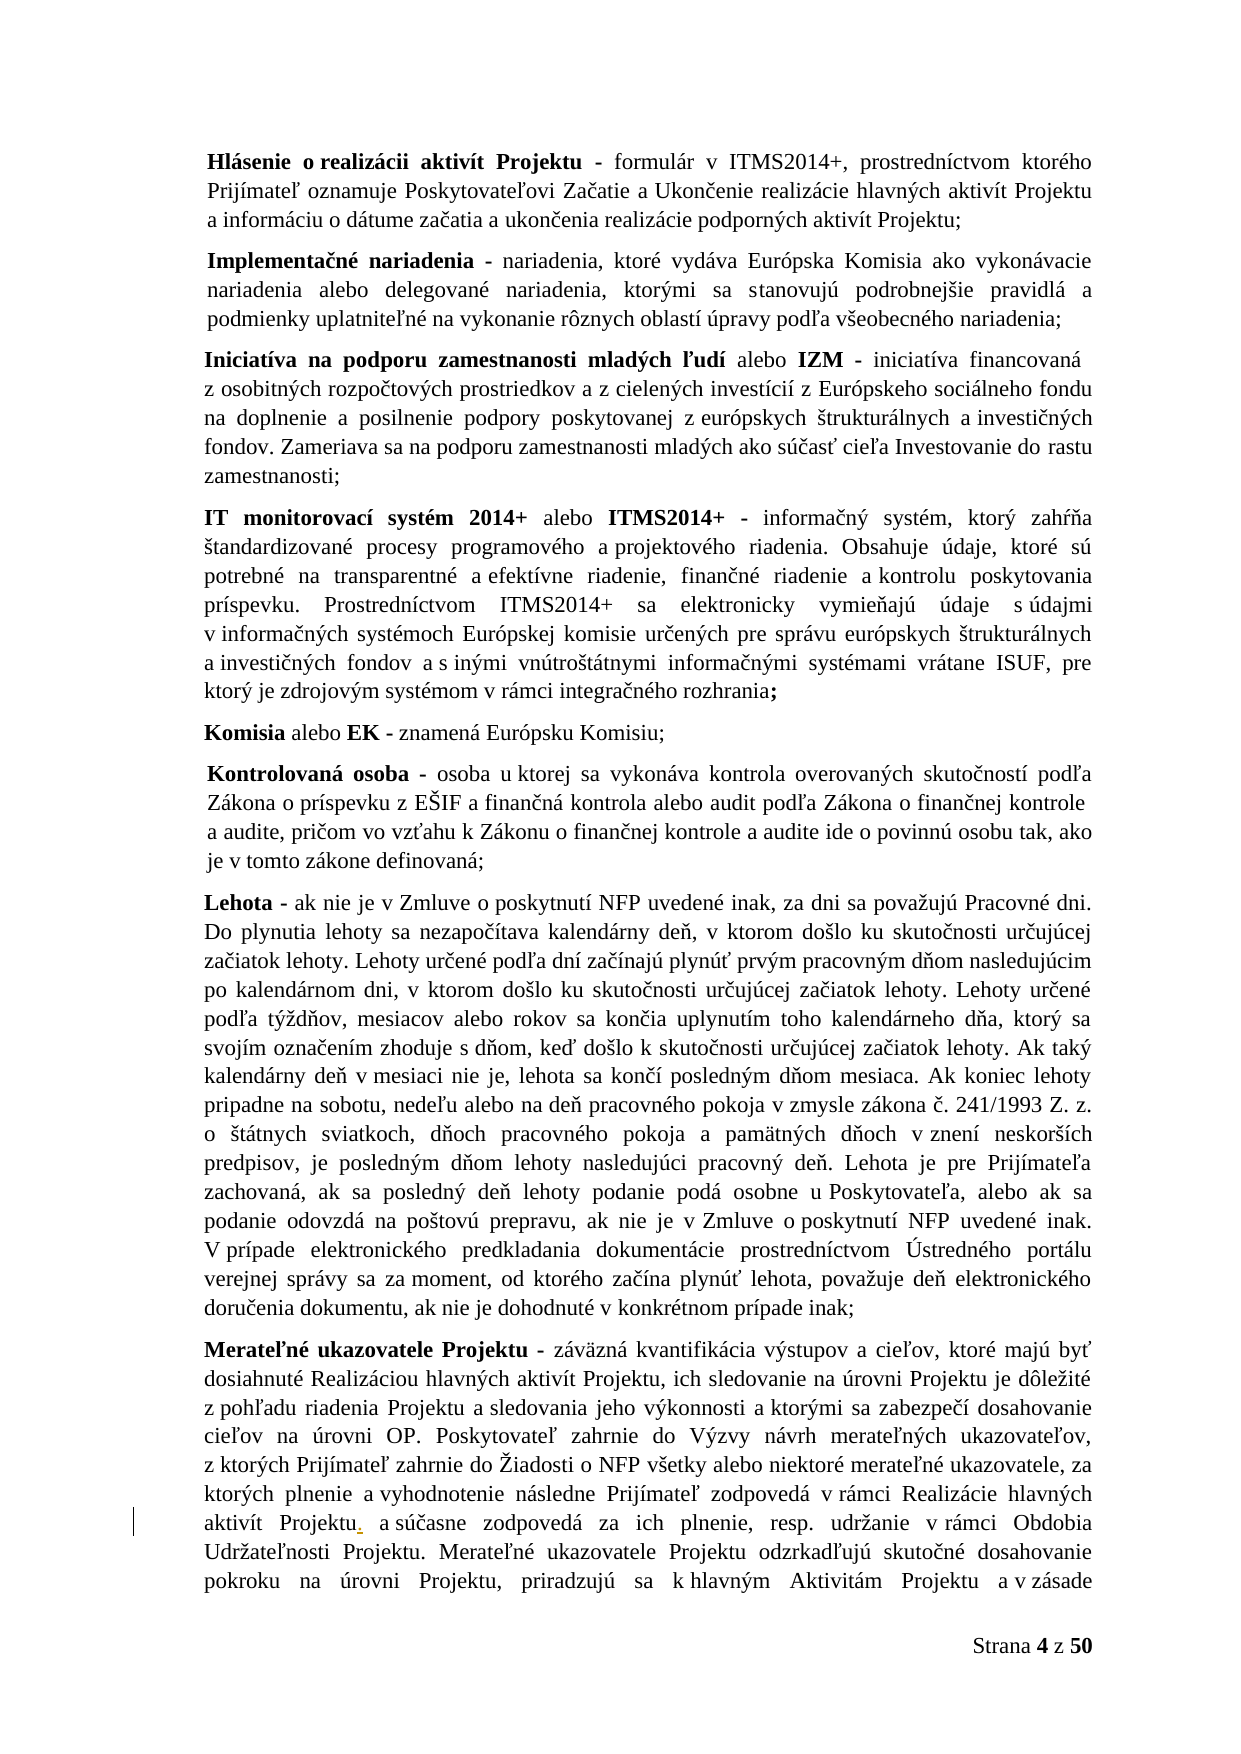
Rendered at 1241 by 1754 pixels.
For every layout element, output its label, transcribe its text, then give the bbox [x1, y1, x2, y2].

list Komisia alebo EK - znamená Európsku Komisiu; [148, 719, 1092, 745]
text IT monitorovací systém 2014+ alebo ITMS2014+ - informačný systém, ktorý zahŕňa štandardizované procesy programového a projektového riadenia. Obsahuje údaje, ktoré sú potrebné na transparentné a efektívne riadenie, finančné riadenie a kontrolu poskytovania príspevku. Prostredníctvom ITMS2014+ sa elektronicky vymieňajú údaje s údajmi v informačných systémoch Európskej komisie určených pre správu európskych štrukturálnych a investičných fondov a s inými vnútroštátnymi informačnými systémami vrátane ISUF, pre ktorý je zdrojovým systémom v rámci integračného rozhrania; [204, 504, 1092, 704]
text Implementačné nariadenia - nariadenia, ktoré vydáva Európska Komisia ako vykonávacie nariadenia alebo delegované nariadenia, ktorými sa stanovujú podrobnejšie pravidlá a podmienky uplatniteľné na vykonanie rôznych oblastí úpravy podľa všeobecného nariadenia; [207, 247, 1092, 331]
text Iniciatíva na podporu zamestnanosti mladých ľudí alebo IZM - iniciatíva financovaná z osobitných rozpočtových prostriedkov a z cielených investícií z Európskeho sociálneho fondu na doplnenie a posilnenie podpory poskytovanej z európskych štrukturálnych a investičných fondov. Zameriava sa na podporu zamestnanosti mladých ako súčasť cieľa Investovanie do rastu zamestnanosti; [204, 346, 1092, 489]
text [204, 1336, 1092, 1594]
text Lehota - ak nie je v Zmluve o poskytnutí NFP uvedené inak, za dni sa považujú Pracovné dni. Do plynutia lehoty sa nezapočítava kalendárny deň, v ktorom došlo ku skutočnosti určujúcej začiatok lehoty. Lehoty určené podľa dní začínajú plynúť prvým pracovným dňom nasledujúcim po kalendárnom dni, v ktorom došlo ku skutočnosti určujúcej začiatok lehoty. Lehoty určené podľa týždňov, mesiacov alebo rokov sa končia uplynutím toho kalendárneho dňa, ktorý sa svojím označením zhoduje s dňom, keď došlo k skutočnosti určujúcej začiatok lehoty. Ak taký kalendárny deň v mesiaci nie je, lehota sa končí posledným dňom mesiaca. Ak koniec lehoty pripadne na sobotu, nedeľu alebo na deň pracovného pokoja v zmysle zákona č. 241/1993 Z. z. o štátnych sviatkoch, dňoch pracovného pokoja a pamätných dňoch v znení neskorších predpisov, je posledným dňom lehoty nasledujúci pracovný deň. Lehota je pre Prijímateľa zachovaná, ak sa posledný deň lehoty podanie podá osobne u Poskytovateľa, alebo ak sa podanie odovzdá na poštovú prepravu, ak nie je v Zmluve o poskytnutí NFP uvedené inak. V prípade elektronického predkladania dokumentácie prostredníctvom Ústredného portálu verejnej správy sa za moment, od ktorého začína plynúť lehota, považuje deň elektronického doručenia dokumentu, ak nie je dohodnuté v konkrétnom prípade inak; [204, 889, 1092, 1321]
text Hlásenie o realizácii aktivít Projektu - formulár v ITMS2014+, prostredníctvom ktorého Prijímateľ oznamuje Poskytovateľovi Začatie a Ukončenie realizácie hlavných aktivít Projektu a informáciu o dátume začatia a ukončenia realizácie podporných aktivít Projektu; [207, 148, 1092, 232]
list Kontrolovaná osoba - osoba u ktorej sa vykonáva kontrola overovaných skutočností podľa Zákona o príspevku z EŠIF a finančná kontrola alebo audit podľa Zákona o finančnej kontrole a audite, pričom vo vzťahu k Zákonu o finančnej kontrole a audite ide o povinnú osobu tak, ako je v tomto zákone definovaná; [207, 760, 1092, 874]
